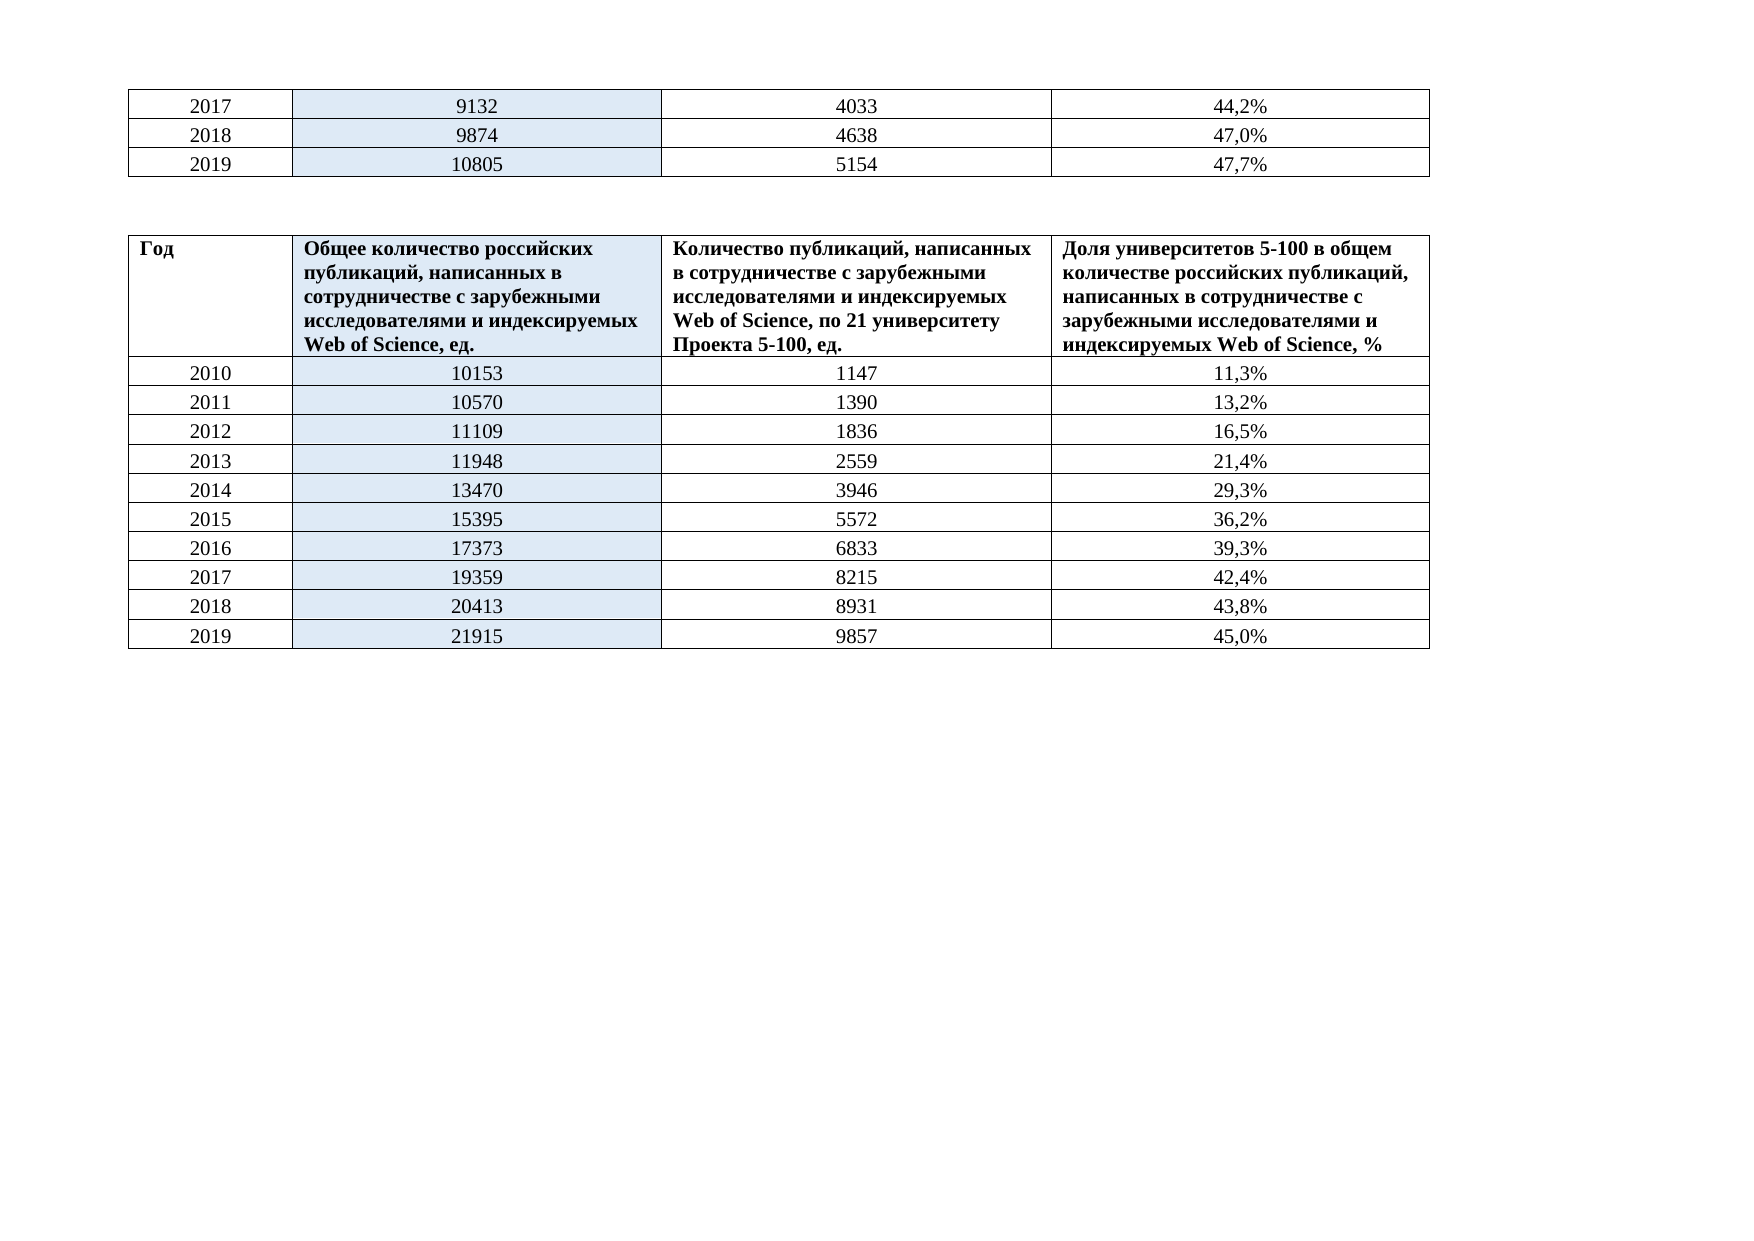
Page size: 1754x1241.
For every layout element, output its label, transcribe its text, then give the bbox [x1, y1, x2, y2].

table_cell 4638 [662, 119, 1051, 147]
table_cell 1147 [662, 357, 1051, 385]
table_cell 43,8% [1052, 590, 1429, 618]
table_cell 20413 [293, 590, 661, 618]
table_cell 2018 [129, 590, 292, 618]
table_cell 47,7% [1052, 148, 1429, 176]
table_cell 42,4% [1052, 561, 1429, 589]
table_cell 10153 [293, 357, 661, 385]
table_header Общее количество российских публикаций, написанных в сотрудничестве с зарубежными исследователями и индексируемых Web of Science, ед. [293, 236, 661, 356]
table_cell 2017 [129, 90, 292, 118]
table_cell 2018 [129, 119, 292, 147]
table_cell 1836 [662, 415, 1051, 443]
table_cell 2559 [662, 445, 1051, 473]
table_cell 13,2% [1052, 386, 1429, 414]
table_cell 11109 [293, 415, 661, 443]
table_cell 5572 [662, 503, 1051, 531]
table_cell 2012 [129, 415, 292, 443]
table_cell 9874 [293, 119, 661, 147]
table_cell 19359 [293, 561, 661, 589]
table_cell 2010 [129, 357, 292, 385]
table_cell 3946 [662, 474, 1051, 502]
table_header Доля университетов 5-100 в общем количестве российских публикаций, написанных в сотрудничестве с зарубежными исследователями и индексируемых Web of Science, % [1052, 236, 1429, 356]
table_cell 1390 [662, 386, 1051, 414]
table_cell 17373 [293, 532, 661, 560]
table_cell 2019 [129, 148, 292, 176]
table_cell 5154 [662, 148, 1051, 176]
table_cell 10570 [293, 386, 661, 414]
table_cell 13470 [293, 474, 661, 502]
table_header Количество публикаций, написанных в сотрудничестве с зарубежными исследователями и индексируемых Web of Science, по 21 университету Проекта 5-100, ед. [662, 236, 1051, 356]
table_cell 6833 [662, 532, 1051, 560]
table_cell 8215 [662, 561, 1051, 589]
table_cell 36,2% [1052, 503, 1429, 531]
table_header Год [129, 236, 292, 356]
table_cell 2016 [129, 532, 292, 560]
table_cell 2017 [129, 561, 292, 589]
table_cell 2019 [129, 620, 292, 648]
table_cell 39,3% [1052, 532, 1429, 560]
table_cell 11948 [293, 445, 661, 473]
table_cell 4033 [662, 90, 1051, 118]
table_cell 9132 [293, 90, 661, 118]
table_cell 2014 [129, 474, 292, 502]
table_cell 16,5% [1052, 415, 1429, 443]
table_cell 2011 [129, 386, 292, 414]
table_cell 11,3% [1052, 357, 1429, 385]
table_cell 21,4% [1052, 445, 1429, 473]
table_cell 10805 [293, 148, 661, 176]
table_cell 15395 [293, 503, 661, 531]
table_cell 8931 [662, 590, 1051, 618]
table_cell 9857 [662, 620, 1051, 648]
table_cell 44,2% [1052, 90, 1429, 118]
table_cell 2013 [129, 445, 292, 473]
table_cell 2015 [129, 503, 292, 531]
table_cell 45,0% [1052, 620, 1429, 648]
table_cell 21915 [293, 620, 661, 648]
table_cell 29,3% [1052, 474, 1429, 502]
table_cell 47,0% [1052, 119, 1429, 147]
